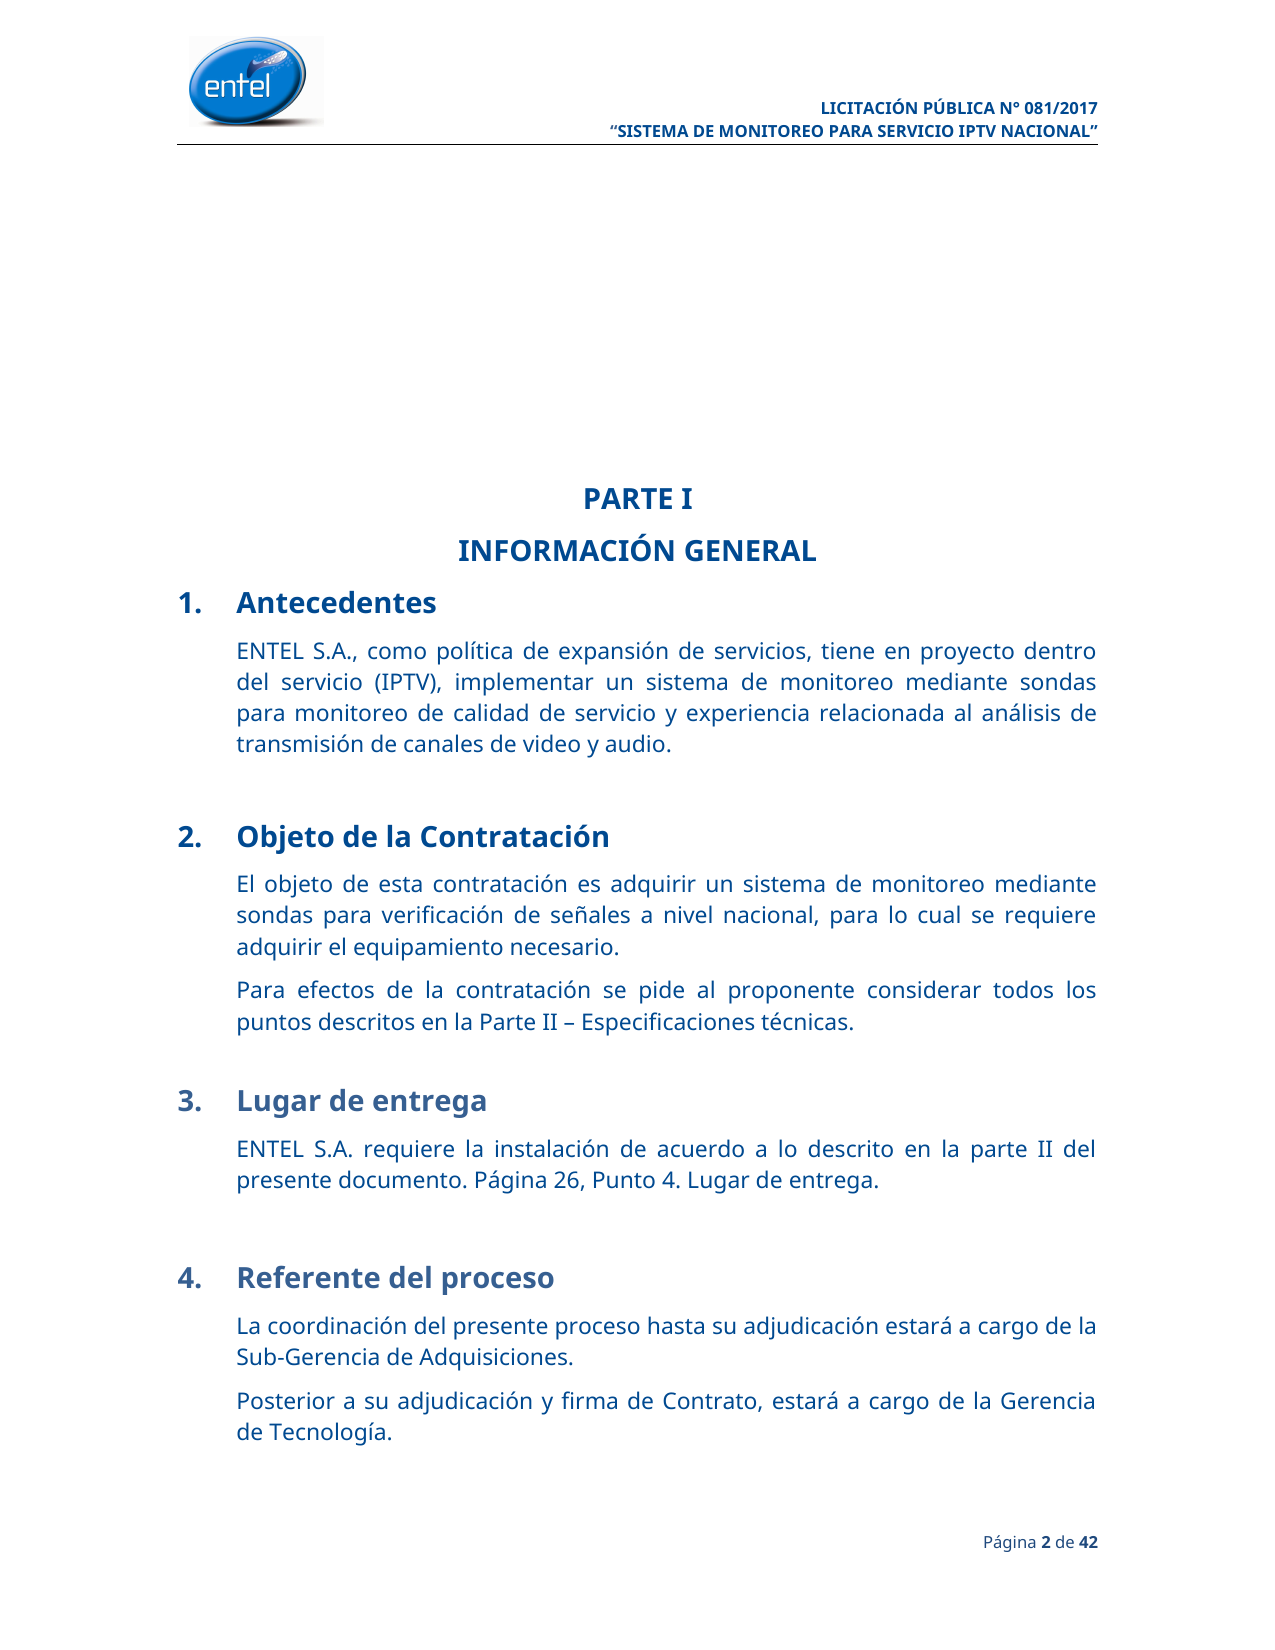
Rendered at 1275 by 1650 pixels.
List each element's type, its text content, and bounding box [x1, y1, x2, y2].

text Posterior a su adjudicación y firma de Contrato, estará a cargo de la Gerencia de Tecnología. [236, 1385, 1098, 1447]
list Referente del proceso [177, 1258, 1098, 1297]
text La coordinación del presente proceso hasta su adjudicación estará a cargo de la Sub-Gerencia de Adquisiciones. [236, 1310, 1098, 1372]
picture [188, 36, 324, 127]
text El objeto de esta contratación es adquirir un sistema de monitoreo mediante sondas para verificación de señales a nivel nacional, para lo cual se requiere adquirir el equipamiento necesario. [236, 868, 1098, 962]
text ENTEL S.A., como política de expansión de servicios, tiene en proyecto dentro del servicio (IPTV), implementar un sistema de monitoreo mediante sondas para monitoreo de calidad de servicio y experiencia relacionada al análisis de transmisión de canales de video y audio. [236, 634, 1098, 759]
list Objeto de la Contratación [177, 816, 1098, 856]
text INFORMACIÓN GENERAL [177, 530, 1098, 570]
text Para efectos de la contratación se pide al proponente considerar todos los puntos descritos en la Parte II – Especificaciones técnicas. [236, 974, 1098, 1037]
subtitle PARTE I [177, 478, 1098, 518]
text ENTEL S.A. requiere la instalación de acuerdo a lo descrito en la parte II del presente documento. Página 26, Punto 4. Lugar de entrega. [236, 1133, 1098, 1195]
list Antecedentes [177, 582, 1098, 622]
list Lugar de entrega [177, 1081, 1098, 1120]
